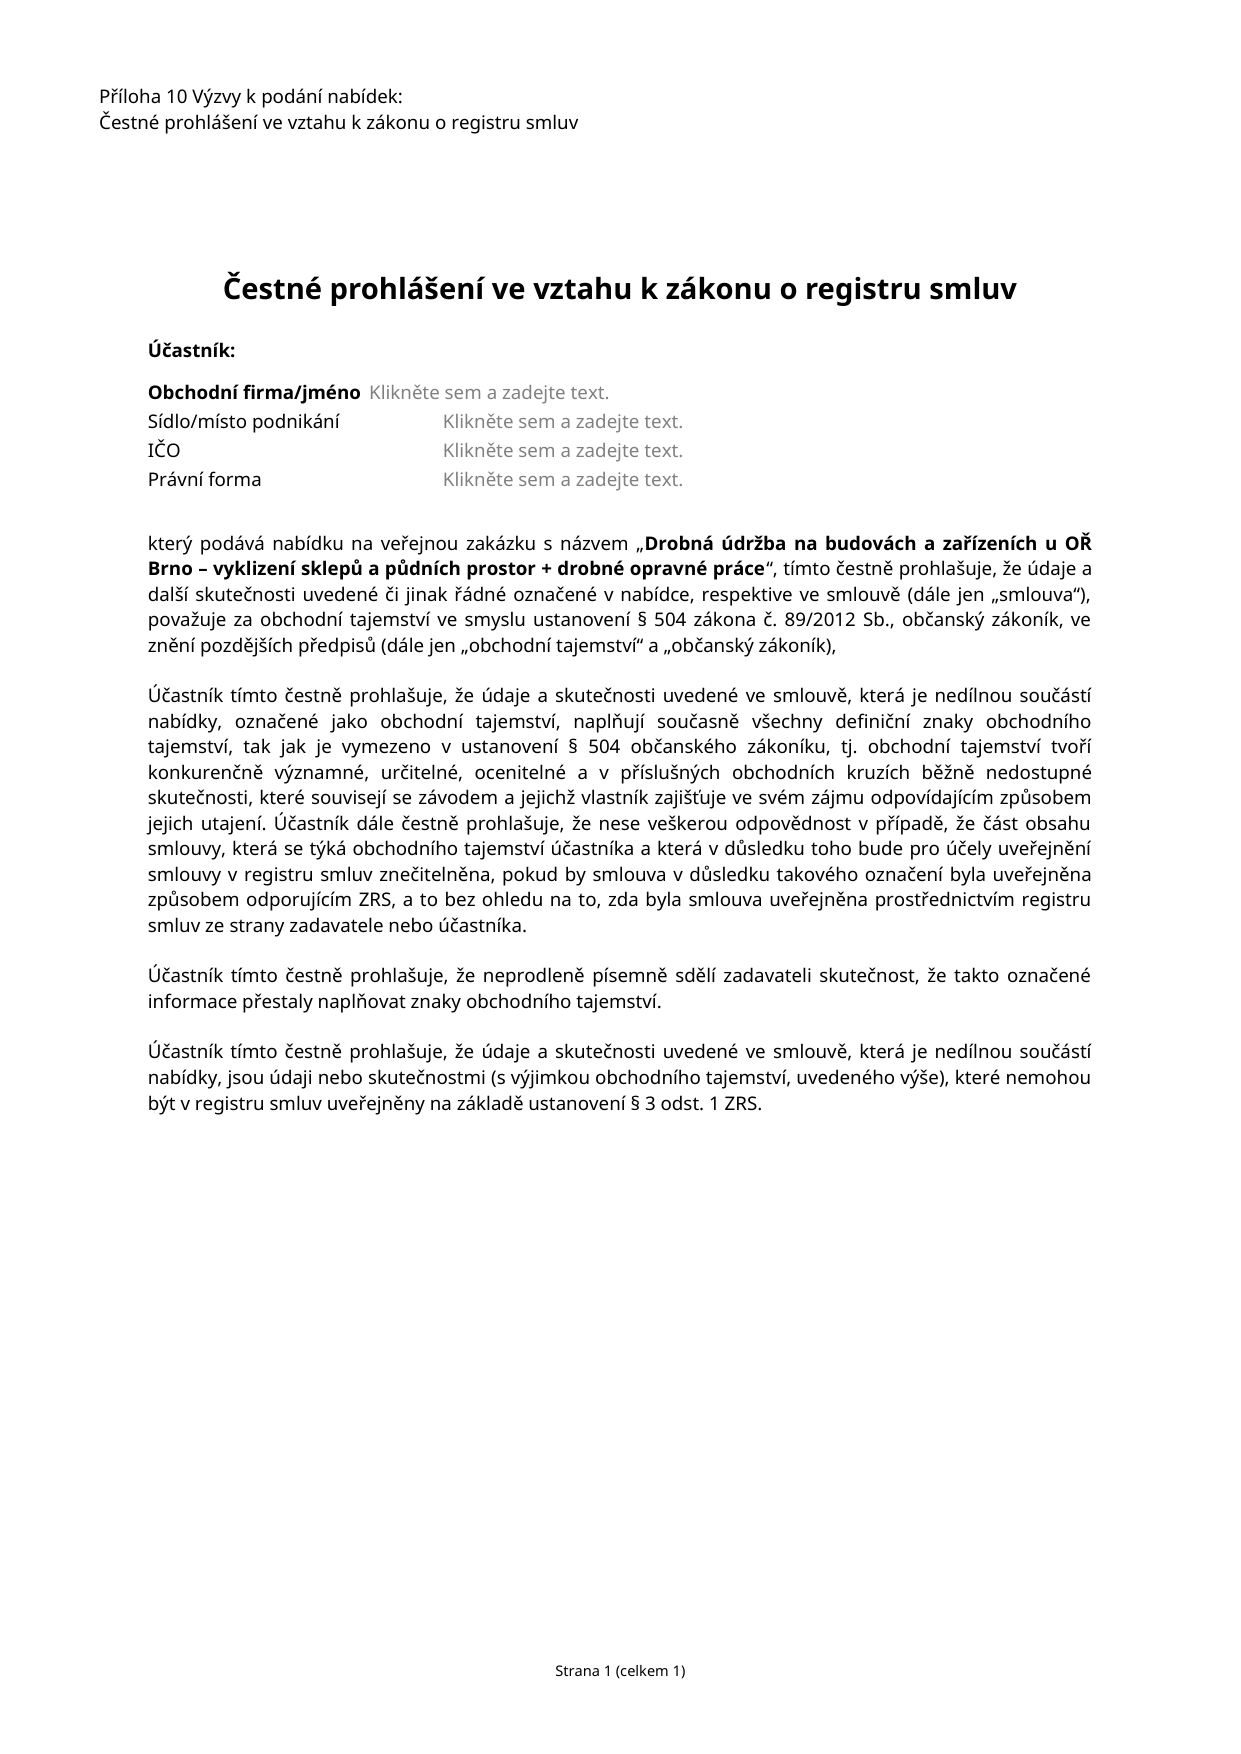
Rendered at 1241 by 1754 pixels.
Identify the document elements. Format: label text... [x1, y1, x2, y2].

text Účastník tímto čestně prohlašuje, že údaje a skutečnosti uvedené ve smlouvě, která je nedílnou součástí nabídky, jsou údaji nebo skutečnostmi (s výjimkou obchodního tajemství, uvedeného výše), které nemohou být v registru smluv uveřejněny na základě ustanovení § 3 odst. 1 ZRS. [148, 1039, 1093, 1115]
text Účastník tímto čestně prohlašuje, že údaje a skutečnosti uvedené ve smlouvě, která je nedílnou součástí nabídky, označené jako obchodní tajemství, naplňují současně všechny definiční znaky obchodního tajemství, tak jak je vymezeno v ustanovení § 504 občanského zákoníku, tj. obchodní tajemství tvoří konkurenčně významné, určitelné, ocenitelné a v příslušných obchodních kruzích běžně nedostupné skutečnosti, které souvisejí se závodem a jejichž vlastník zajišťuje ve svém zájmu odpovídajícím způsobem jejich utajení. Účastník dále čestně prohlašuje, že nese veškerou odpovědnost v případě, že část obsahu smlouvy, která se týká obchodního tajemství účastníka a která v důsledku toho bude pro účely uveřejnění smlouvy v registru smluv znečitelněna, pokud by smlouva v důsledku takového označení byla uveřejněna způsobem odporujícím ZRS, a to bez ohledu na to, zda byla smlouva uveřejněna prostřednictvím registru smluv ze strany zadavatele nebo účastníka. [148, 683, 1093, 938]
text Právní forma [148, 463, 1093, 492]
text Obchodní firma/jméno [148, 376, 1093, 405]
text Sídlo/místo podnikání [148, 405, 1093, 434]
text IČO [148, 434, 1093, 463]
text Účastník: [148, 333, 1093, 364]
text který podává nabídku na veřejnou zakázku s názvem „Drobná údržba na budovách a zařízeních u OŘ Brno – vyklizení sklepů a půdních prostor + drobné opravné práce“, tímto čestně prohlašuje, že údaje a další skutečnosti uvedené či jinak řádné označené v nabídce, respektive ve smlouvě (dále jen „smlouva“), považuje za obchodní tajemství ve smyslu ustanovení § 504 zákona č. 89/2012 Sb., občanský zákoník, ve znění pozdějších předpisů (dále jen „obchodní tajemství“ a „občanský zákoník), [148, 530, 1093, 658]
title Čestné prohlášení ve vztahu k zákonu o registru smluv [148, 268, 1093, 308]
text Účastník tímto čestně prohlašuje, že neprodleně písemně sdělí zadavateli skutečnost, že takto označené informace přestaly naplňovat znaky obchodního tajemství. [148, 963, 1093, 1014]
